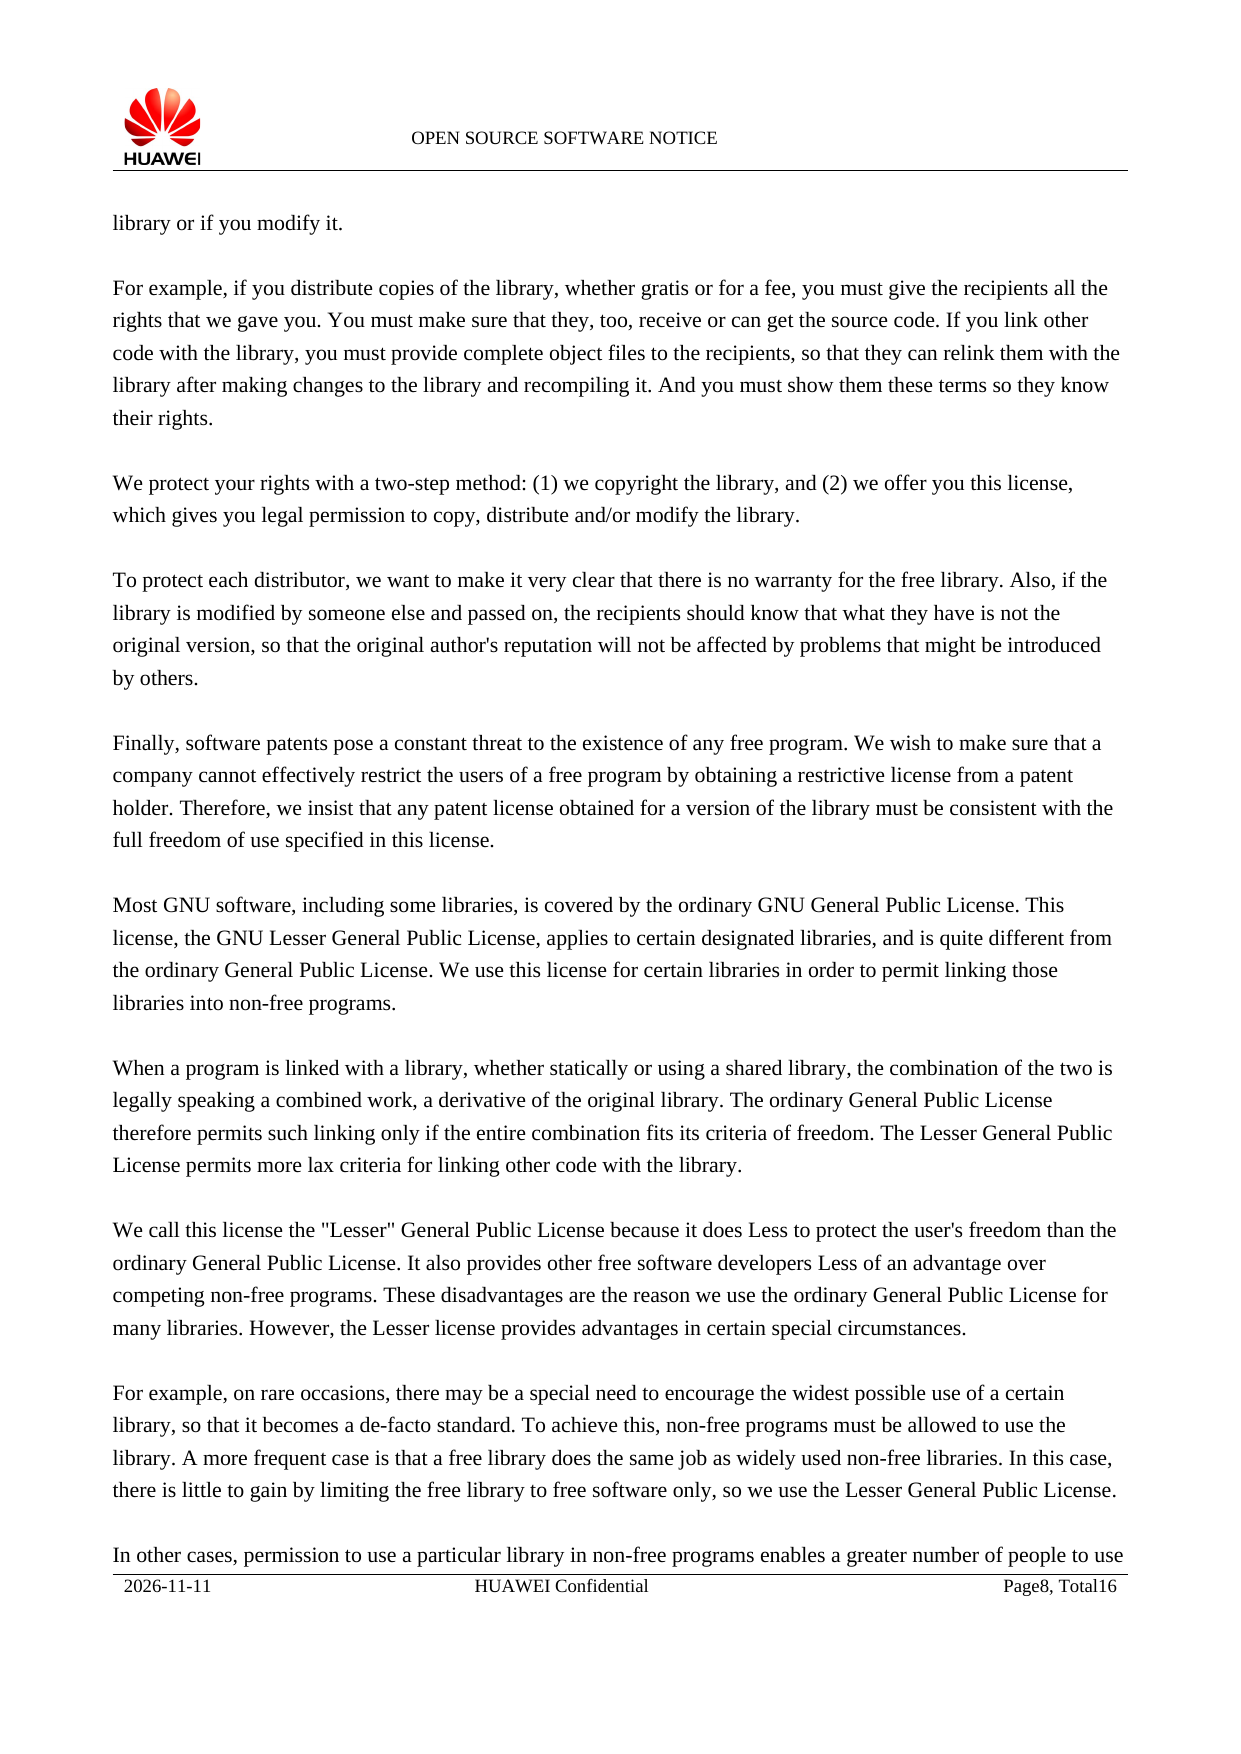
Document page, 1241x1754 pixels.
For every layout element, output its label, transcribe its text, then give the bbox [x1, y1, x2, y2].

picture [124, 88, 201, 165]
